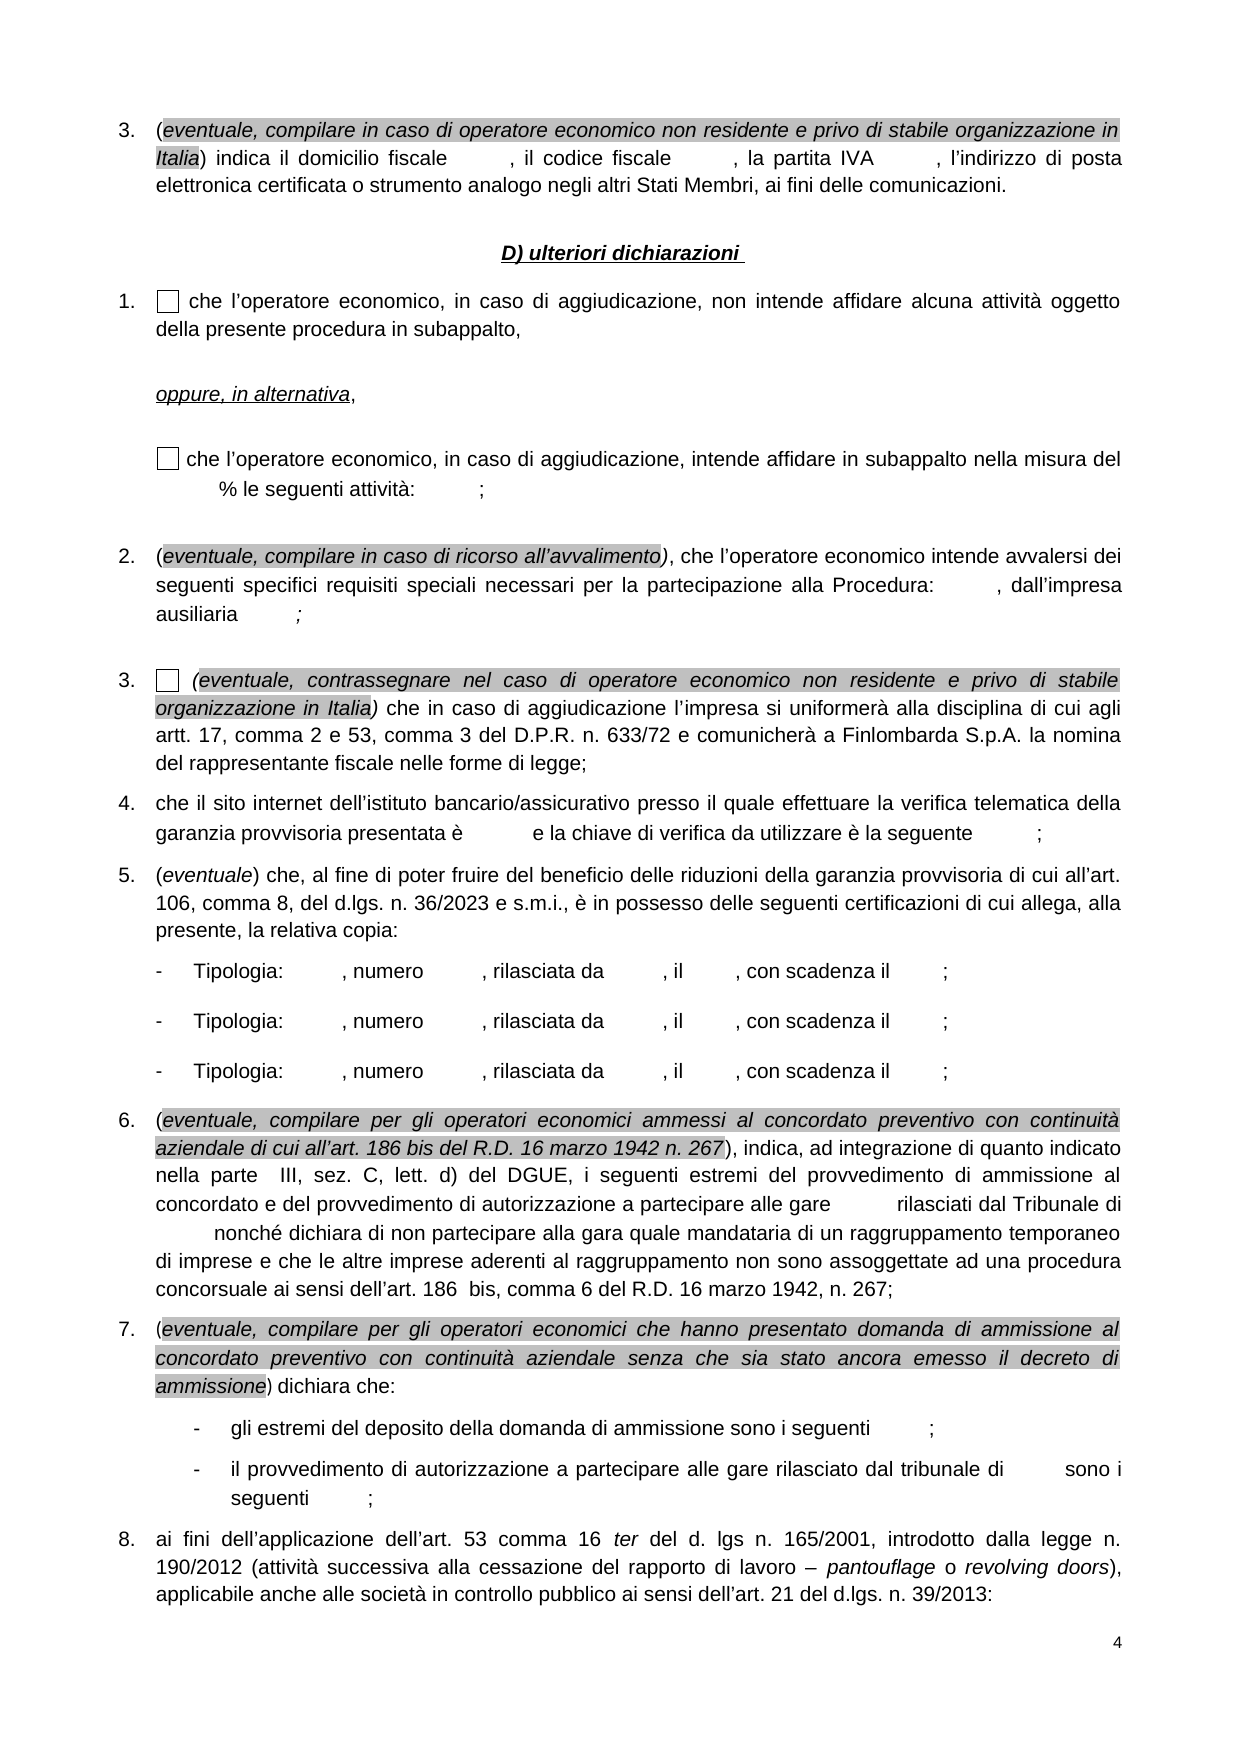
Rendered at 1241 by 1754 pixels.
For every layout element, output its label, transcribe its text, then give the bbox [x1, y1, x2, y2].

list che il sito internet dell’istituto bancario/assicurativo presso il quale effettuare la verifica telematica della garanzia provvisoria presentata è e la chiave di verifica da utilizzare è la seguente ; [118, 790, 1122, 846]
list Tipologia: , numero , rilasciata da , il , con scadenza il ; [156, 958, 1122, 983]
list gli estremi del deposito della domanda di ammissione sono i seguenti ; [193, 1415, 1122, 1440]
list (eventuale, compilare per gli operatori economici che hanno presentato domanda di ammissione al concordato preventivo con continuità aziendale senza che sia stato ancora emesso il decreto di ammissione) dichiara che: [118, 1316, 1122, 1398]
list che l’operatore economico, in caso di aggiudicazione, non intende affidare alcuna attività oggetto della presente procedura in subappalto, [118, 289, 1122, 340]
list (eventuale, compilare in caso di ricorso all’avvalimento), che l’operatore economico intende avvalersi dei seguenti specifici requisiti speciali necessari per la partecipazione alla Procedura: , dall’impresa ausiliaria ; [118, 544, 1122, 627]
list (eventuale) che, al fine di poter fruire del beneficio delle riduzioni della garanzia provvisoria di cui all’art. 106, comma 8, del d.lgs. n. 36/2023 e s.m.i., è in possesso delle seguenti certificazioni di cui allega, alla presente, la relativa copia: [118, 863, 1122, 942]
list Tipologia: , numero , rilasciata da , il , con scadenza il ; [156, 1008, 1122, 1033]
list ai fini dell’applicazione dell’art. 53 comma 16 ter del d. lgs n. 165/2001, introdotto dalla legge n. 190/2012 (attività successiva alla cessazione del rapporto di lavoro – pantouflage o revolving doors), applicabile anche alle società in controllo pubblico ai sensi dell’art. 21 del d.lgs. n. 39/2013: [118, 1527, 1122, 1606]
text che l’operatore economico, in caso di aggiudicazione, intende affidare in subappalto nella misura del % le seguenti attività: ; [156, 446, 1122, 503]
text D) ulteriori dichiarazioni [118, 241, 1122, 264]
list (eventuale, compilare in caso di operatore economico non residente e privo di stabile organizzazione in Italia) indica il domicilio fiscale , il codice fiscale , la partita IVA , l’indirizzo di posta elettronica certificata o strumento analogo negli altri Stati Membri, ai fini delle comunicazioni. [118, 118, 1122, 197]
list (eventuale, contrassegnare nel caso di operatore economico non residente e privo di stabile organizzazione in Italia) che in caso di aggiudicazione l’impresa si uniformerà alla disciplina di cui agli artt. 17, comma 2 e 53, comma 3 del D.P.R. n. 633/72 e comunicherà a Finlombarda S.p.A. la nomina del rappresentante fiscale nelle forme di legge; [118, 668, 1122, 774]
list Tipologia: , numero , rilasciata da , il , con scadenza il ; [156, 1058, 1122, 1083]
list (eventuale, compilare per gli operatori economici ammessi al concordato preventivo con continuità aziendale di cui all’art. 186 bis del R.D. 16 marzo 1942 n. 267), indica, ad integrazione di quanto indicato nella parte III, sez. C, lett. d) del DGUE, i seguenti estremi del provvedimento di ammissione al concordato e del provvedimento di autorizzazione a partecipare alle gare rilasciati dal Tribunale di nonché dichiara di non partecipare alla gara quale mandataria di un raggruppamento temporaneo di imprese e che le altre imprese aderenti al raggruppamento non sono assoggettate ad una procedura concorsuale ai sensi dell’art. 186 bis, comma 6 del R.D. 16 marzo 1942, n. 267; [118, 1108, 1122, 1300]
list il provvedimento di autorizzazione a partecipare alle gare rilasciato dal tribunale di sono i seguenti ; [193, 1456, 1122, 1511]
text oppure, in alternativa, [156, 381, 1122, 405]
